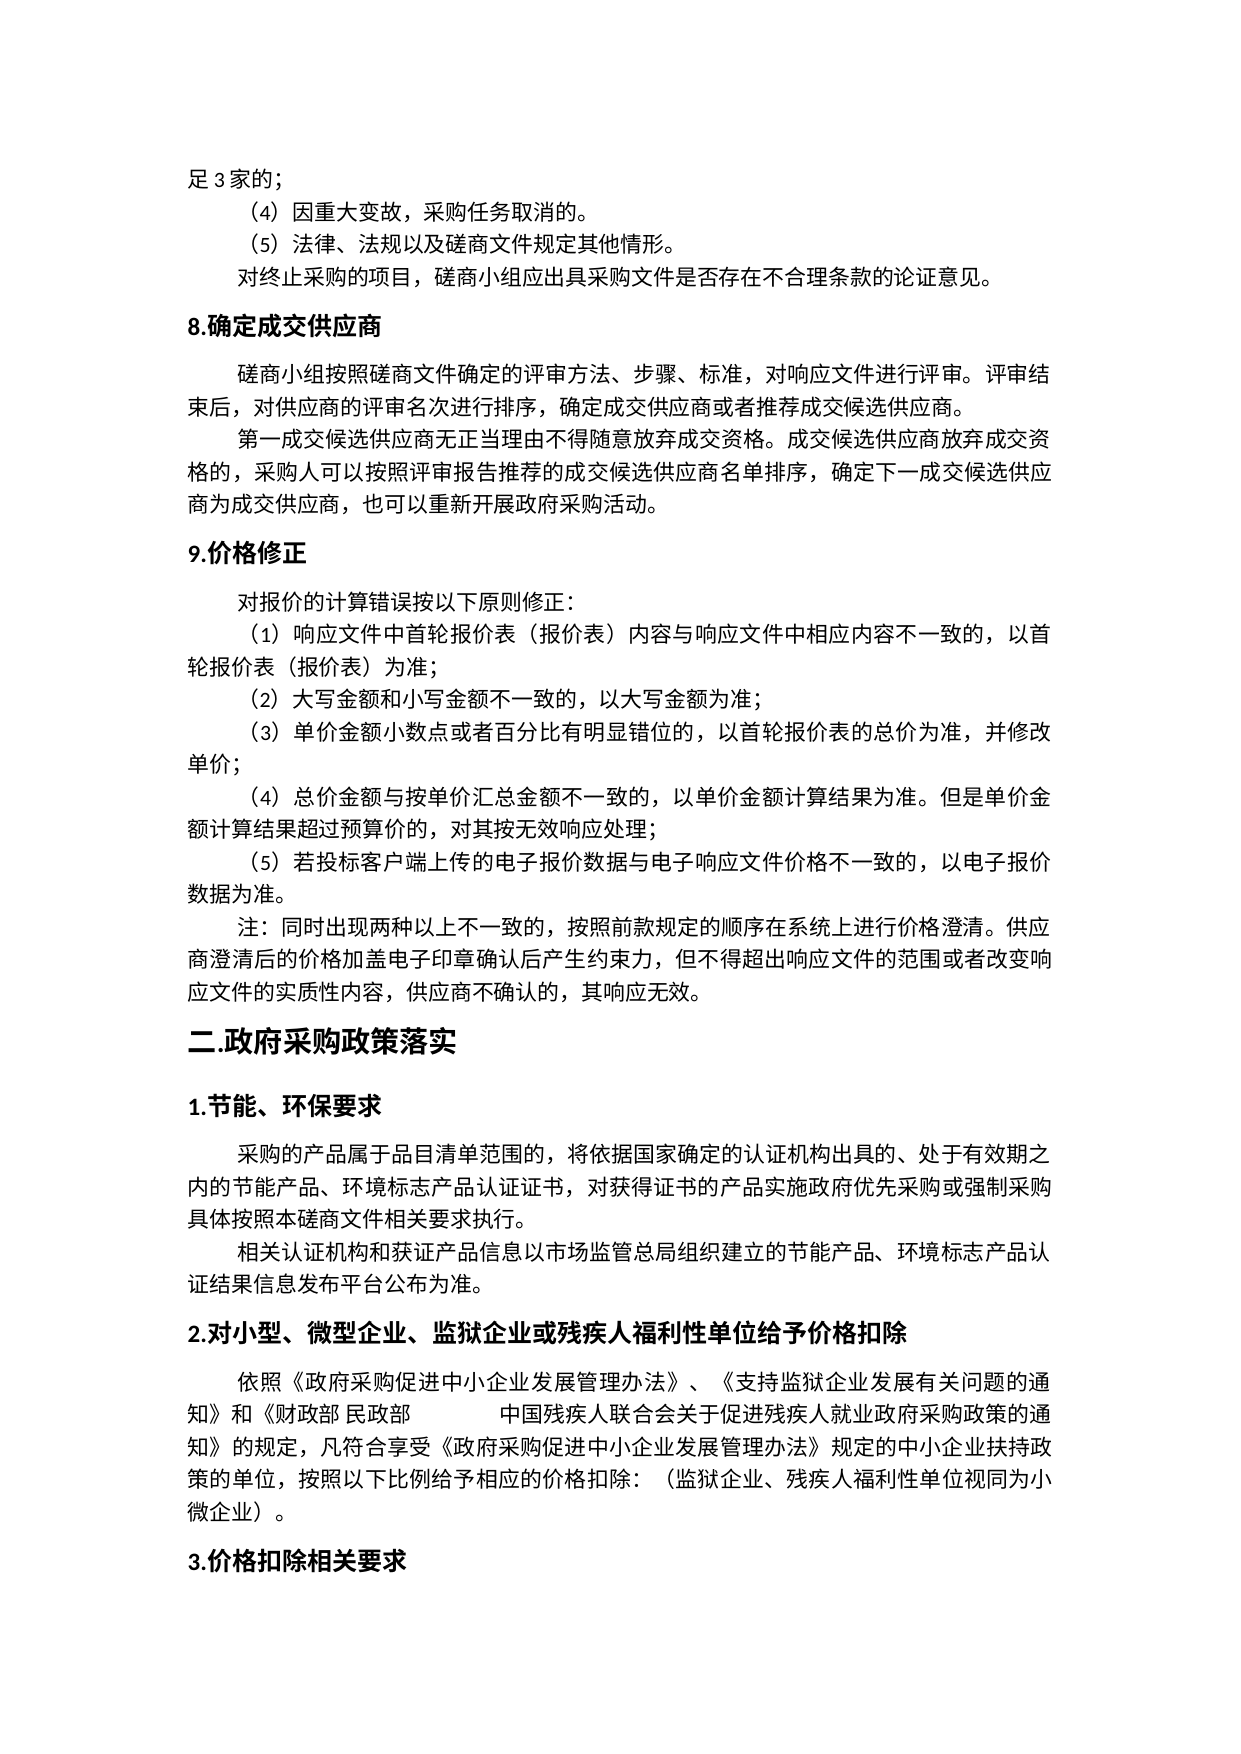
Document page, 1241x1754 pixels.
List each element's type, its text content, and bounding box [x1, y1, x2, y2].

text （4）总价金额与按单价汇总金额不一致的，以单价金额计算结果为准。但是单价金额计算结果超过预算价的，对其按无效响应处理； [187, 779, 1053, 844]
text 注：同时出现两种以上不一致的，按照前款规定的顺序在系统上进行价格澄清。供应商澄清后的价格加盖电子印章确认后产生约束力，但不得超出响应文件的范围或者改变响应文件的实质性内容，供应商不确认的，其响应无效。 [187, 909, 1053, 1007]
text （4）因重大变故，采购任务取消的。 [187, 194, 1053, 227]
text （5）法律、法规以及磋商文件规定其他情形。 [187, 227, 1053, 259]
text 1.节能、环保要求 [187, 1072, 1053, 1137]
text （5）若投标客户端上传的电子报价数据与电子响应文件价格不一致的，以电子报价数据为准。 [187, 844, 1053, 909]
text 磋商小组按照磋商文件确定的评审方法、步骤、标准，对响应文件进行评审。评审结束后，对供应商的评审名次进行排序，确定成交供应商或者推荐成交候选供应商。 [187, 357, 1053, 422]
text 依照《政府采购促进中小企业发展管理办法》、《支持监狱企业发展有关问题的通知》和《财政部 民政部 中国残疾人联合会关于促进残疾人就业政府采购政策的通知》的规定，凡符合享受《政府采购促进中小企业发展管理办法》规定的中小企业扶持政策的单位，按照以下比例给予相应的价格扣除：（监狱企业、残疾人福利性单位视同为小、微企业）。 [187, 1364, 1053, 1527]
text 8.确定成交供应商 [187, 292, 1053, 357]
text （2）大写金额和小写金额不一致的，以大写金额为准； [187, 682, 1053, 714]
text （3）单价金额小数点或者百分比有明显错位的，以首轮报价表的总价为准，并修改单价； [187, 714, 1053, 779]
text 对终止采购的项目，磋商小组应出具采购文件是否存在不合理条款的论证意见。 [187, 259, 1053, 292]
text 3.价格扣除相关要求 [187, 1527, 1053, 1592]
text （1）响应文件中首轮报价表（报价表）内容与响应文件中相应内容不一致的，以首轮报价表（报价表）为准； [187, 617, 1053, 682]
text 第一成交候选供应商无正当理由不得随意放弃成交资格。成交候选供应商放弃成交资格的，采购人可以按照评审报告推荐的成交候选供应商名单排序，确定下一成交候选供应商为成交供应商，也可以重新开展政府采购活动。 [187, 422, 1053, 519]
text 相关认证机构和获证产品信息以市场监管总局组织建立的节能产品、环境标志产品认证结果信息发布平台公布为准。 [187, 1234, 1053, 1299]
text 采购的产品属于品目清单范围的，将依据国家确定的认证机构出具的、处于有效期之内的节能产品、环境标志产品认证证书，对获得证书的产品实施政府优先采购或强制采购，具体按照本磋商文件相关要求执行。 [187, 1137, 1053, 1234]
text 二.政府采购政策落实 [187, 1007, 1053, 1072]
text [187, 162, 1053, 194]
text 9.价格修正 [187, 519, 1053, 584]
text 2.对小型、微型企业、监狱企业或残疾人福利性单位给予价格扣除 [187, 1299, 1053, 1364]
text 对报价的计算错误按以下原则修正： [187, 584, 1053, 617]
